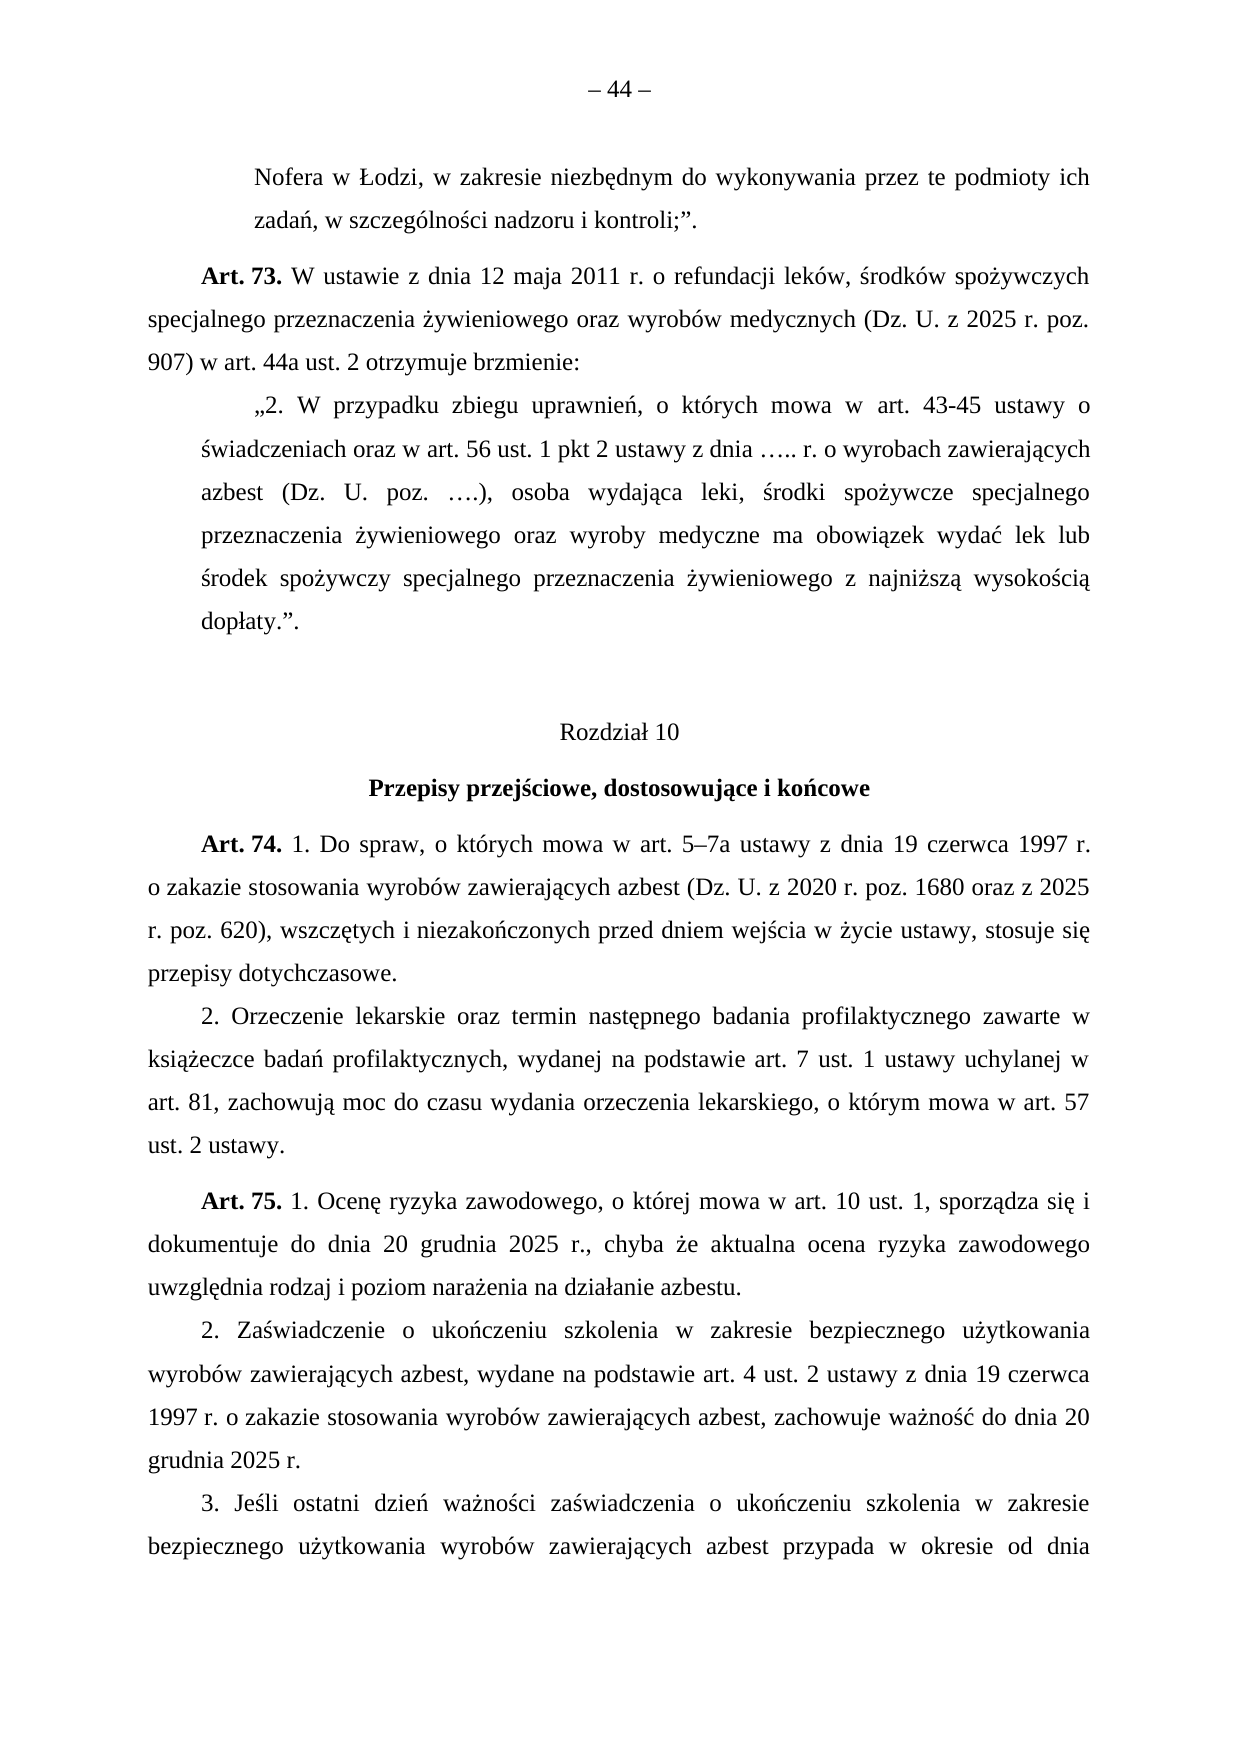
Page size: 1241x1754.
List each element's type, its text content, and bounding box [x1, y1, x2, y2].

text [254, 162, 1091, 234]
text Art. 75. 1. Ocenę ryzyka zawodowego, o której mowa w art. 10 ust. 1, sporządza się i dokumentuje do dnia 20 grudnia 2025 r., chyba że aktualna ocena ryzyka zawodowego uwzględnia rodzaj i poziom narażenia na działanie azbestu. [148, 1186, 1091, 1301]
text Przepisy przejściowe, dostosowujące i końcowe [148, 773, 1091, 802]
text 2. Zaświadczenie o ukończeniu szkolenia w zakresie bezpiecznego użytkowania wyrobów zawierających azbest, wydane na podstawie art. 4 ust. 2 ustawy z dnia 19 czerwca 1997 r. o zakazie stosowania wyrobów zawierających azbest, zachowuje ważność do dnia 20 grudnia 2025 r. [148, 1316, 1091, 1474]
text 2. Orzeczenie lekarskie oraz termin następnego badania profilaktycznego zawarte w książeczce badań profilaktycznych, wydanej na podstawie art. 7 ust. 1 ustawy uchylanej w art. 81, zachowują moc do czasu wydania orzeczenia lekarskiego, o którym mowa w art. 57 ust. 2 ustawy. [148, 1001, 1091, 1159]
text Rozdział 10 [148, 717, 1091, 746]
text Art. 74. 1. Do spraw, o których mowa w art. 5–7a ustawy z dnia 19 czerwca 1997 r. o zakazie stosowania wyrobów zawierających azbest (Dz. U. z 2020 r. poz. 1680 oraz z 2025 r. poz. 620), wszczętych i niezakończonych przed dniem wejścia w życie ustawy, stosuje się przepisy dotychczasowe. [148, 829, 1091, 987]
text „2. W przypadku zbiegu uprawnień, o których mowa w art. 43-45 ustawy o świadczeniach oraz w art. 56 ust. 1 pkt 2 ustawy z dnia ….. r. o wyrobach zawierających azbest (Dz. U. poz. ….), osoba wydająca leki, środki spożywcze specjalnego przeznaczenia żywieniowego oraz wyroby medyczne ma obowiązek wydać lek lub środek spożywczy specjalnego przeznaczenia żywieniowego z najniższą wysokością dopłaty.”. [201, 391, 1091, 635]
text Art. 73. W ustawie z dnia 12 maja 2011 r. o refundacji leków, środków spożywczych specjalnego przeznaczenia żywieniowego oraz wyrobów medycznych (Dz. U. z 2025 r. poz. 907) w art. 44a ust. 2 otrzymuje brzmienie: [148, 261, 1091, 376]
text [148, 1488, 1091, 1560]
